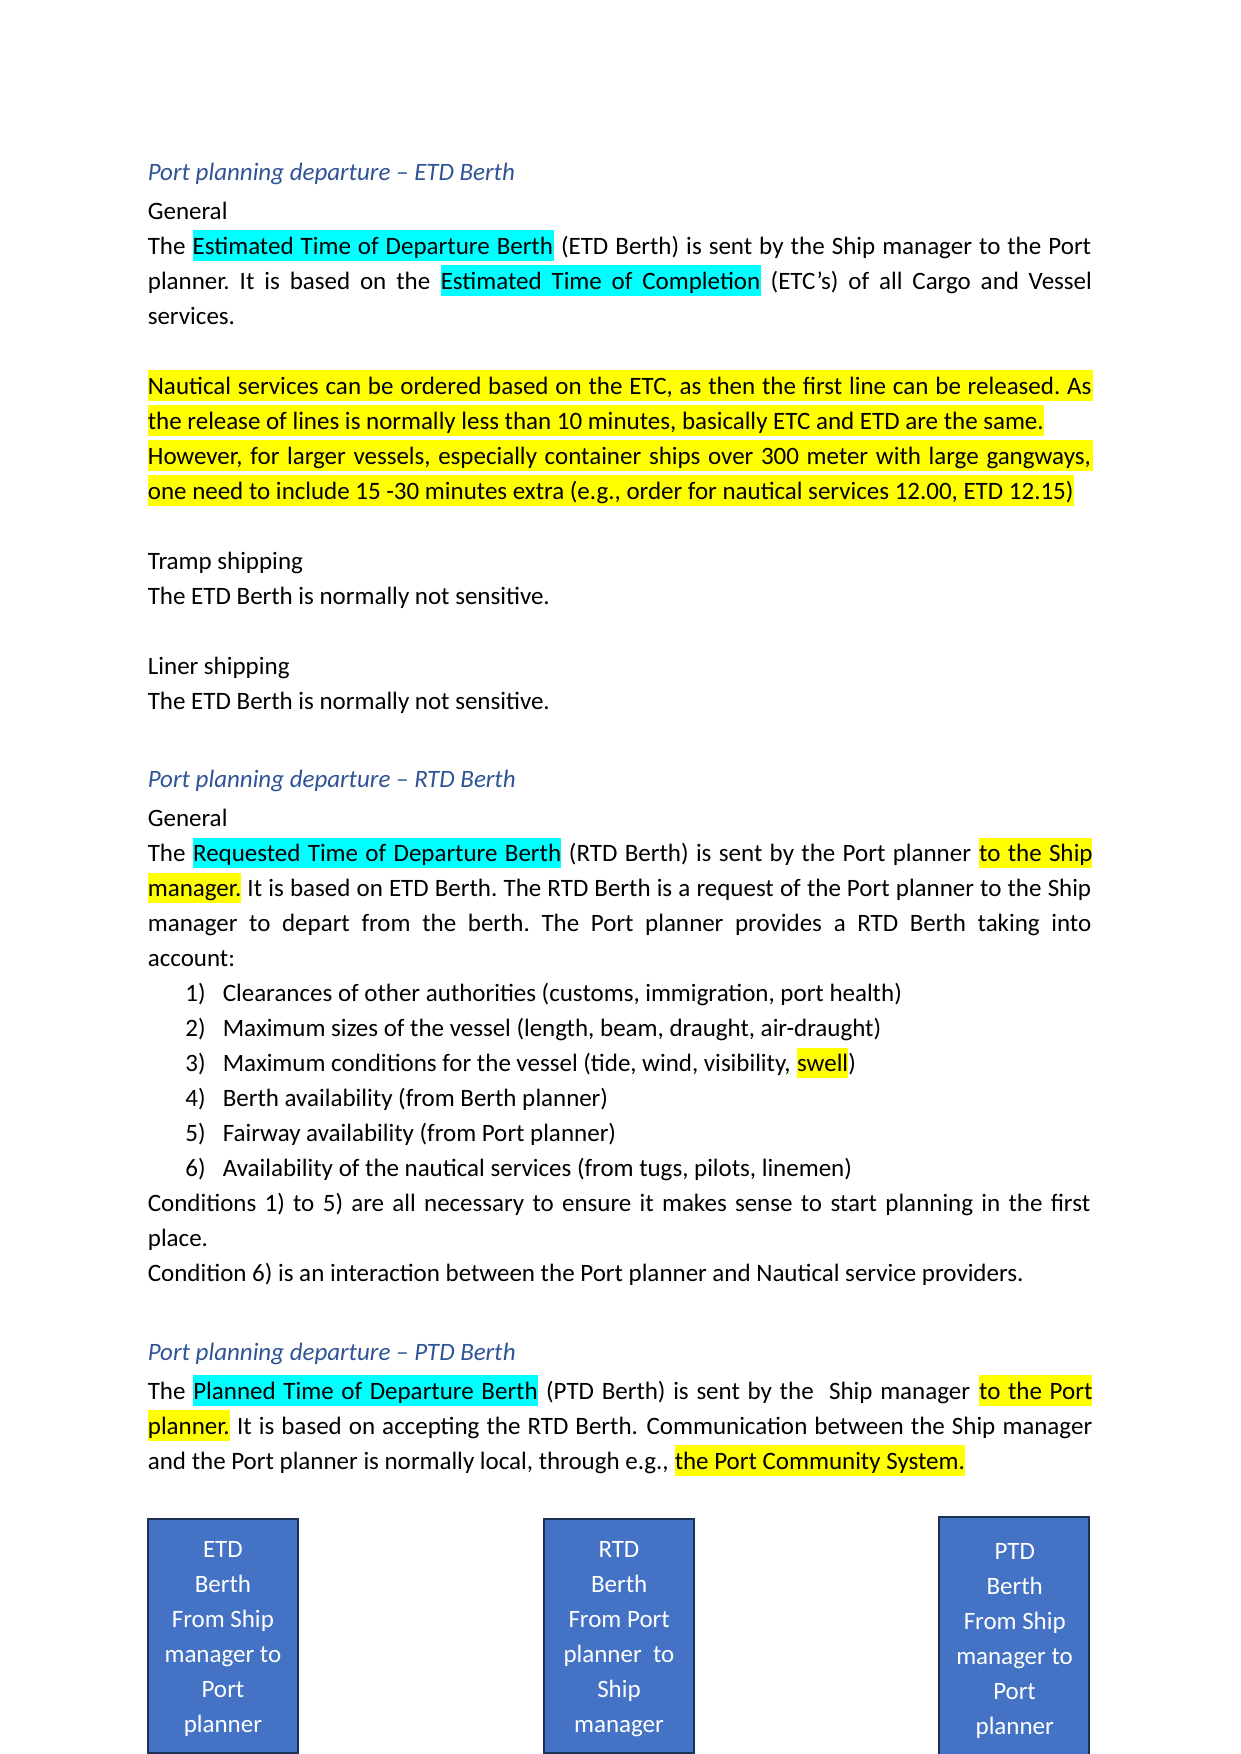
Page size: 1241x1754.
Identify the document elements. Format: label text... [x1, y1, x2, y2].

list Maximum conditions for the vessel (tide, wind, visibility, swell) [185, 1048, 797, 1078]
subtitle Port planning departure – ETD Berth [148, 156, 1093, 186]
text The Estimated Time of Departure Berth (ETD Berth) is sent by the Ship manager to the Port planner. It is based on the Estimated Time of Completion (ETC’s) of all Cargo and Vessel services. [148, 230, 1093, 331]
text However, for larger vessels, especially container ships over 300 meter with large gangways, one need to include 15 -30 minutes extra (e.g., order for nautical services 12.00, ETD 12.15) [148, 471, 1093, 506]
text Conditions 1) to 5) are all necessary to ensure it makes sense to start planning in the first place. [148, 1188, 1093, 1253]
list Fairway availability (from Port planner) [185, 1118, 1093, 1148]
text The Requested Time of Departure Berth (RTD Berth) is sent by the Port planner to the Ship manager. It is based on ETD Berth. The RTD Berth is a request of the Port planner to the Ship manager to depart from the berth. The Port planner provides a RTD Berth taking into account: [148, 838, 1093, 973]
text Nautical services can be ordered based on the ETC, as then the first line can be released. As the release of lines is normally less than 10 minutes, basically ETC and ETD are the same. [148, 401, 1093, 436]
subtitle Port planning departure – RTD Berth [148, 763, 1093, 794]
text The Planned Time of Departure Berth (PTD Berth) is sent by the Ship manager to the Port planner. It is based on accepting the RTD Berth. Communication between the Ship manager and the Port planner is normally local, through e.g., the Port Community System. [148, 1375, 1093, 1476]
text General [148, 195, 1093, 226]
list Clearances of other authorities (customs, immigration, port health) [185, 978, 1093, 1008]
text General [148, 803, 1093, 833]
list Maximum conditions for the vessel (tide, wind, visibility, swell) [848, 1048, 1093, 1078]
text Tramp shipping [148, 545, 1093, 576]
text Condition 6) is an interaction between the Port planner and Nautical service providers. [148, 1258, 1093, 1288]
list Availability of the nautical services (from tugs, pilots, linemen) [185, 1153, 1093, 1183]
list Berth availability (from Berth planner) [185, 1083, 1093, 1113]
text Liner shipping [148, 650, 1093, 681]
text The ETD Berth is normally not sensitive. [148, 685, 1093, 716]
list Maximum sizes of the vessel (length, beam, draught, air-draught) [185, 1013, 1093, 1043]
text The ETD Berth is normally not sensitive. [148, 580, 1093, 611]
subtitle Port planning departure – PTD Berth [148, 1336, 1093, 1366]
